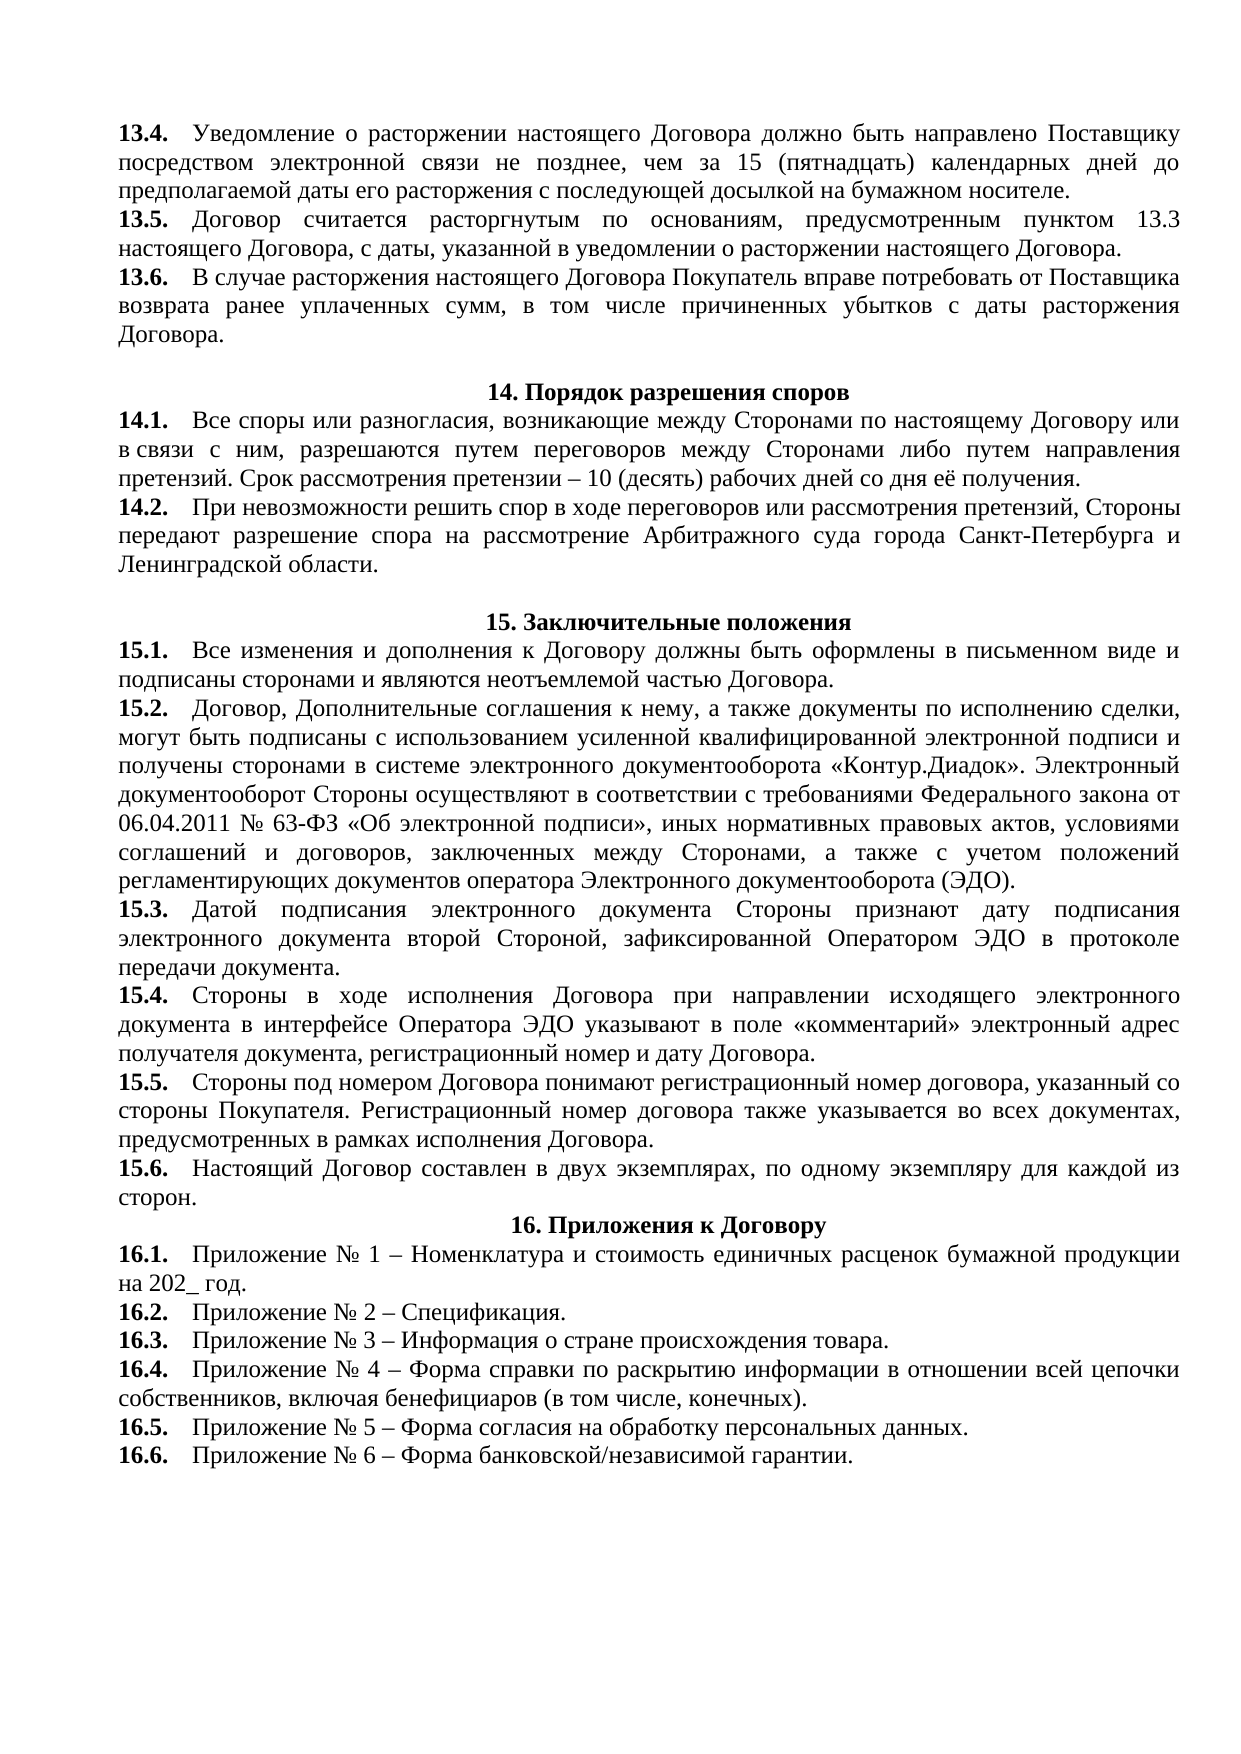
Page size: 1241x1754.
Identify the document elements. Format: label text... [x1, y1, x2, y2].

list Порядок разрешения споров [156, 377, 1181, 406]
list Приложение № 1 – Номенклатура и стоимость единичных расценок бумажной продукции на 202_ год. [118, 1239, 1181, 1297]
list Приложение № 3 – Информация о стране происхождения товара. [118, 1326, 1181, 1354]
list В случае расторжения настоящего Договора Покупатель вправе потребовать от Поставщика возврата ранее уплаченных сумм, в том числе причиненных убытков с даты расторжения Договора. [118, 262, 1181, 348]
list Стороны в ходе исполнения Договора при направлении исходящего электронного документа в интерфейсе Оператора ЭДО указывают в поле «комментарий» электронный адрес получателя документа, регистрационный номер и дату Договора. [118, 981, 1181, 1067]
list Все изменения и дополнения к Договору должны быть оформлены в письменном виде и подписаны сторонами и являются неотъемлемой частью Договора. [118, 636, 1181, 693]
list Договор, Дополнительные соглашения к нему, а также документы по исполнению сделки, могут быть подписаны с использованием усиленной квалифицированной электронной подписи и получены сторонами в системе электронного документооборота «Контур.Диадок». Электронный документооборот Стороны осуществляют в соответствии с требованиями Федерального закона от 06.04.2011 № 63-ФЗ «Об электронной подписи», иных нормативных правовых актов, условиями соглашений и договоров, заключенных между Сторонами, а также с учетом положений регламентирующих документов оператора Электронного документооборота (ЭДО). [118, 693, 1181, 894]
list Приложение № 5 – Форма согласия на обработку персональных данных. [118, 1412, 1181, 1441]
list При невозможности решить спор в ходе переговоров или рассмотрения претензий, Стороны передают разрешение спора на рассмотрение Арбитражного суда города Санкт-Петербурга и Ленинградской области. [118, 492, 1181, 578]
list Все споры или разногласия, возникающие между Сторонами по настоящему Договору или в связи с ним, разрешаются путем переговоров между Сторонами либо путем направления претензий. Срок рассмотрения претензии – 10 (десять) рабочих дней со дня её получения. [118, 406, 1181, 492]
list Договор считается расторгнутым по основаниям, предусмотренным пунктом 13.3 настоящего Договора, с даты, указанной в уведомлении о расторжении настоящего Договора. [118, 204, 1181, 262]
list Датой подписания электронного документа Стороны признают дату подписания электронного документа второй Стороной, зафиксированной Оператором ЭДО в протоколе передачи документа. [118, 894, 1181, 981]
list Настоящий Договор составлен в двух экземплярах, по одному экземпляру для каждой из сторон. [118, 1153, 1181, 1211]
list Приложение № 4 – Форма справки по раскрытию информации в отношении всей цепочки собственников, включая бенефициаров (в том числе, конечных). [118, 1354, 1181, 1412]
list Уведомление о расторжении настоящего Договора должно быть направлено Поставщику посредством электронной связи не позднее, чем за 15 (пятнадцать) календарных дней до предполагаемой даты его расторжения с последующей досылкой на бумажном носителе. [118, 118, 1181, 204]
list Приложения к Договору [156, 1211, 1181, 1239]
list Приложение № 2 – Спецификация. [118, 1297, 1181, 1326]
list Приложение № 6 – Форма банковской/независимой гарантии. [118, 1441, 1181, 1469]
list Стороны под номером Договора понимают регистрационный номер договора, указанный со стороны Покупателя. Регистрационный номер договора также указывается во всех документах, предусмотренных в рамках исполнения Договора. [118, 1067, 1181, 1153]
list Заключительные положения [156, 607, 1181, 636]
